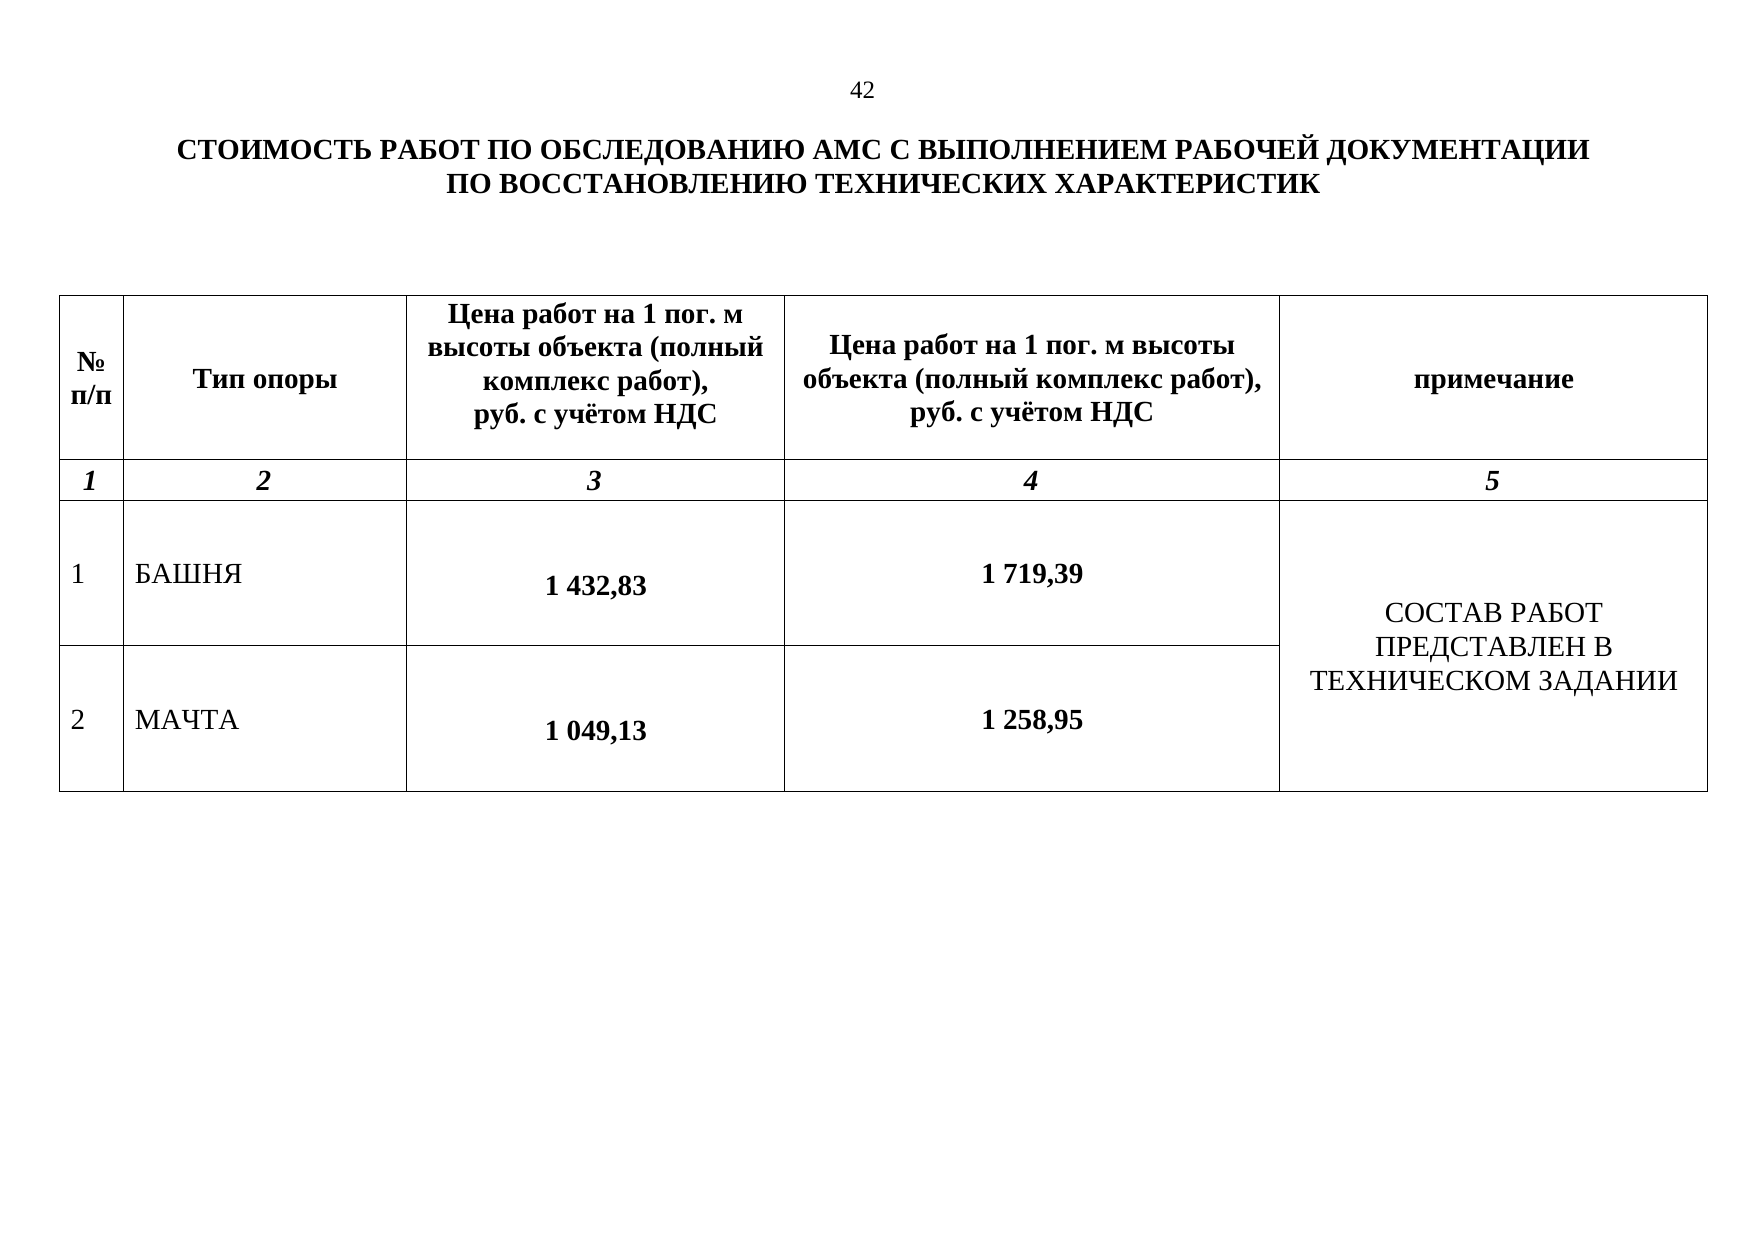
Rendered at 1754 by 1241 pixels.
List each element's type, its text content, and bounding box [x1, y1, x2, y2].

table_header СТОИМОСТЬ РАБОТ ПО ОБСЛЕДОВАНИЮ АМС С ВЫПОЛНЕНИЕМ РАБОЧЕЙ ДОКУМЕНТАЦИИ ПО ВОССТАНОВЛЕНИЮ ТЕХНИЧЕСКИХ ХАРАКТЕРИСТИК [59, 133, 1708, 295]
table_cell Цена работ на 1 пог. м высоты объекта (полный комплекс работ), руб. с учётом НДС [407, 296, 784, 459]
table_cell примечание [1280, 296, 1707, 459]
table_cell БАШНЯ [124, 501, 406, 645]
table_cell 1 719,39 [785, 501, 1279, 645]
table_cell 2 [124, 460, 406, 500]
table_cell 5 [1280, 460, 1707, 500]
table_cell 3 [407, 460, 784, 500]
table_cell 1 049,13 [407, 646, 784, 791]
table_cell 1 [60, 501, 123, 645]
table_cell 1 258,95 [785, 646, 1279, 791]
table_cell № п/п [60, 296, 123, 459]
table_cell СОСТАВ РАБОТ ПРЕДСТАВЛЕН В ТЕХНИЧЕСКОМ ЗАДАНИИ [1280, 501, 1707, 791]
table_cell 2 [60, 646, 123, 791]
table_cell Тип опоры [124, 296, 406, 459]
table_cell 4 [785, 460, 1279, 500]
table_cell МАЧТА [124, 646, 406, 791]
table_cell 1 [60, 460, 123, 500]
table_cell Цена работ на 1 пог. м высоты объекта (полный комплекс работ), руб. с учётом НДС [785, 296, 1279, 459]
table_cell 1 432,83 [407, 501, 784, 645]
